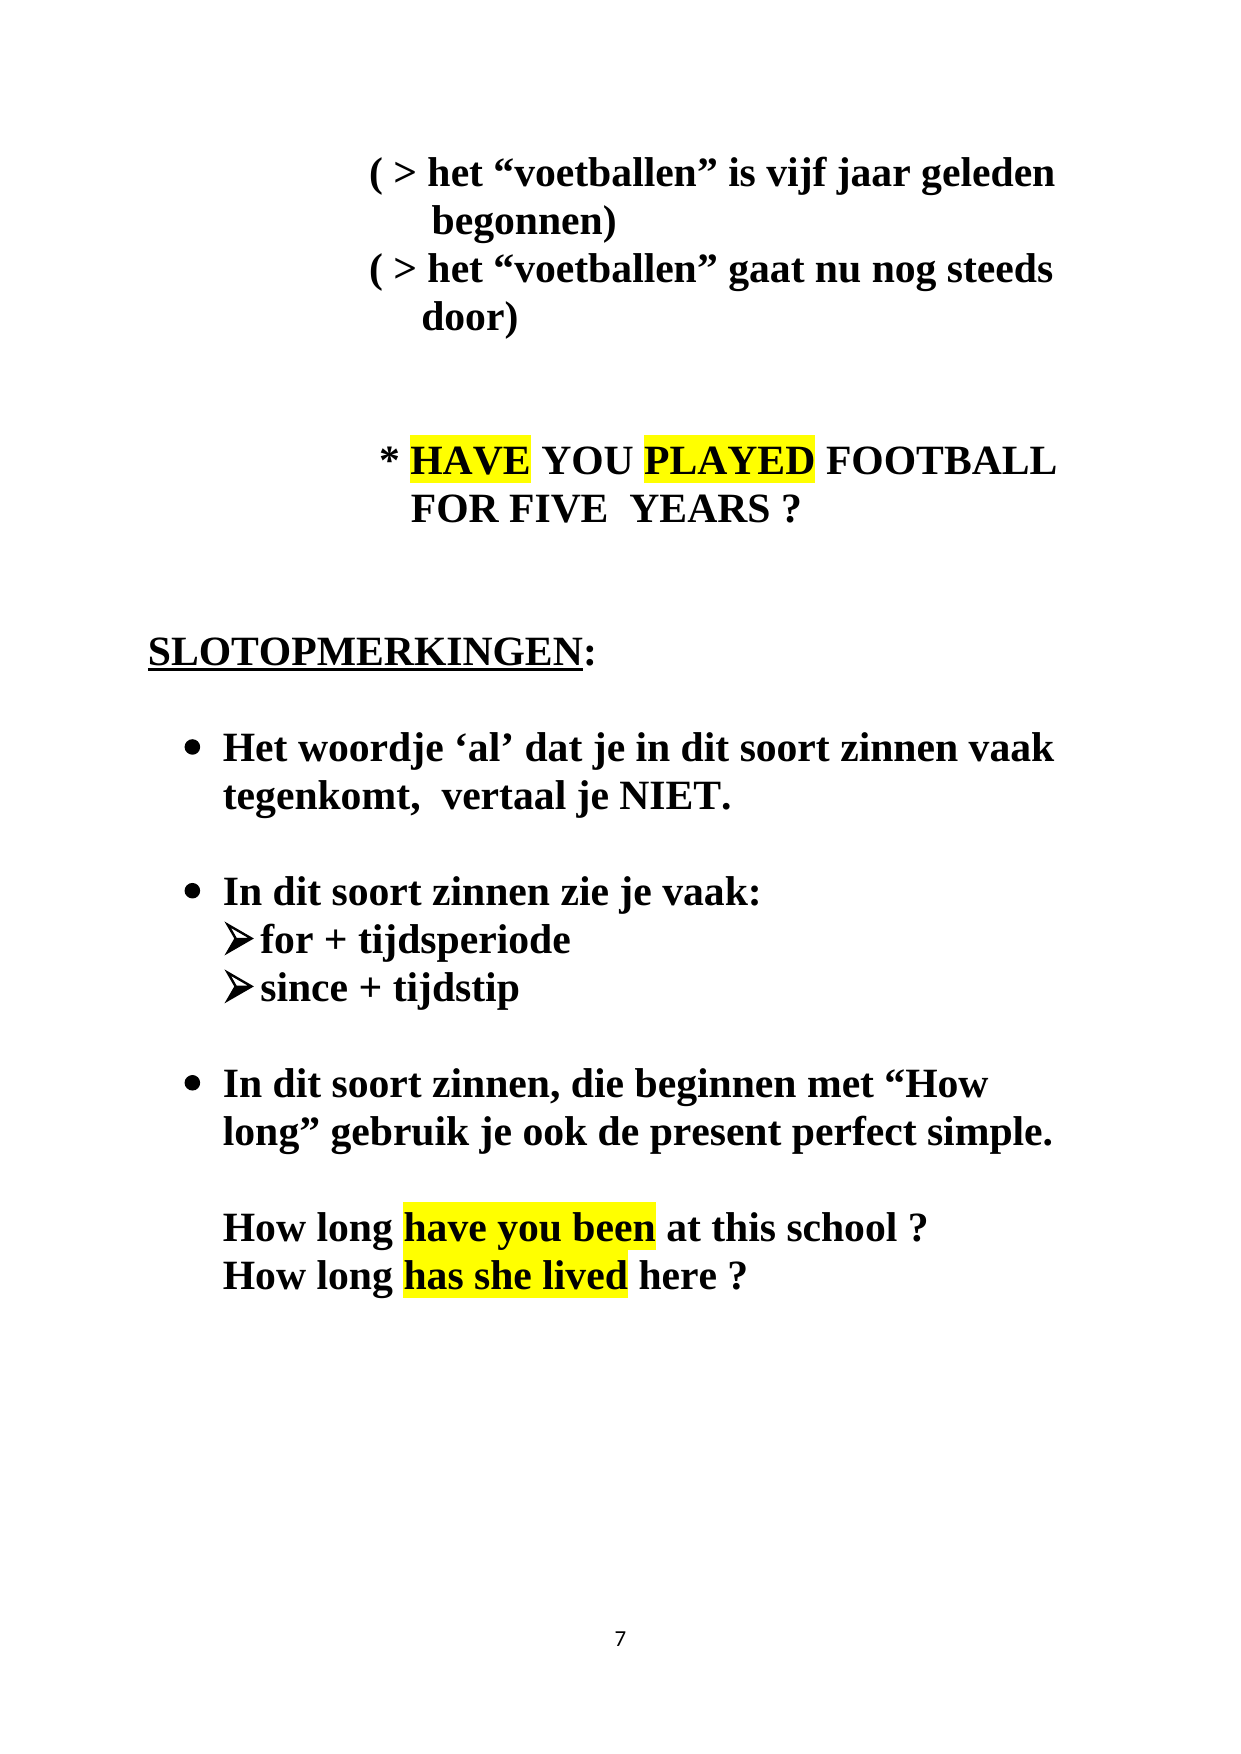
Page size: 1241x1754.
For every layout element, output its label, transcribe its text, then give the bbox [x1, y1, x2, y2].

list * HAVE YOU PLAYED FOOTBALL [815, 435, 1093, 483]
list How long has she lived here ? [223, 1250, 403, 1298]
list for + tijdsperiode [223, 914, 1093, 962]
list How long has she lived here ? [628, 1250, 1093, 1298]
list In dit soort zinnen, die beginnen met “How long” gebruik je ook de present perfect simple. [185, 1058, 1093, 1154]
text ( > het “voetballen” is vijf jaar geleden [148, 148, 1093, 196]
text ( > het “voetballen” gaat nu nog steeds [295, 243, 1093, 291]
list How long have you been at this school ? [656, 1202, 1093, 1250]
list FOR FIVE YEARS ? [296, 483, 1093, 531]
list * HAVE YOU PLAYED FOOTBALL [531, 435, 644, 483]
list How long have you been at this school ? [223, 1202, 403, 1250]
text begonnen) [295, 196, 1093, 243]
text door) [295, 291, 1093, 339]
list In dit soort zinnen zie je vaak: [185, 866, 1093, 914]
text SLOTOPMERKINGEN: [148, 627, 1093, 675]
list since + tijdstip [223, 962, 1093, 1011]
list * HAVE YOU PLAYED FOOTBALL [223, 435, 410, 483]
list Het woordje ‘al’ dat je in dit soort zinnen vaak tegenkomt, vertaal je NIET. [185, 723, 1093, 818]
